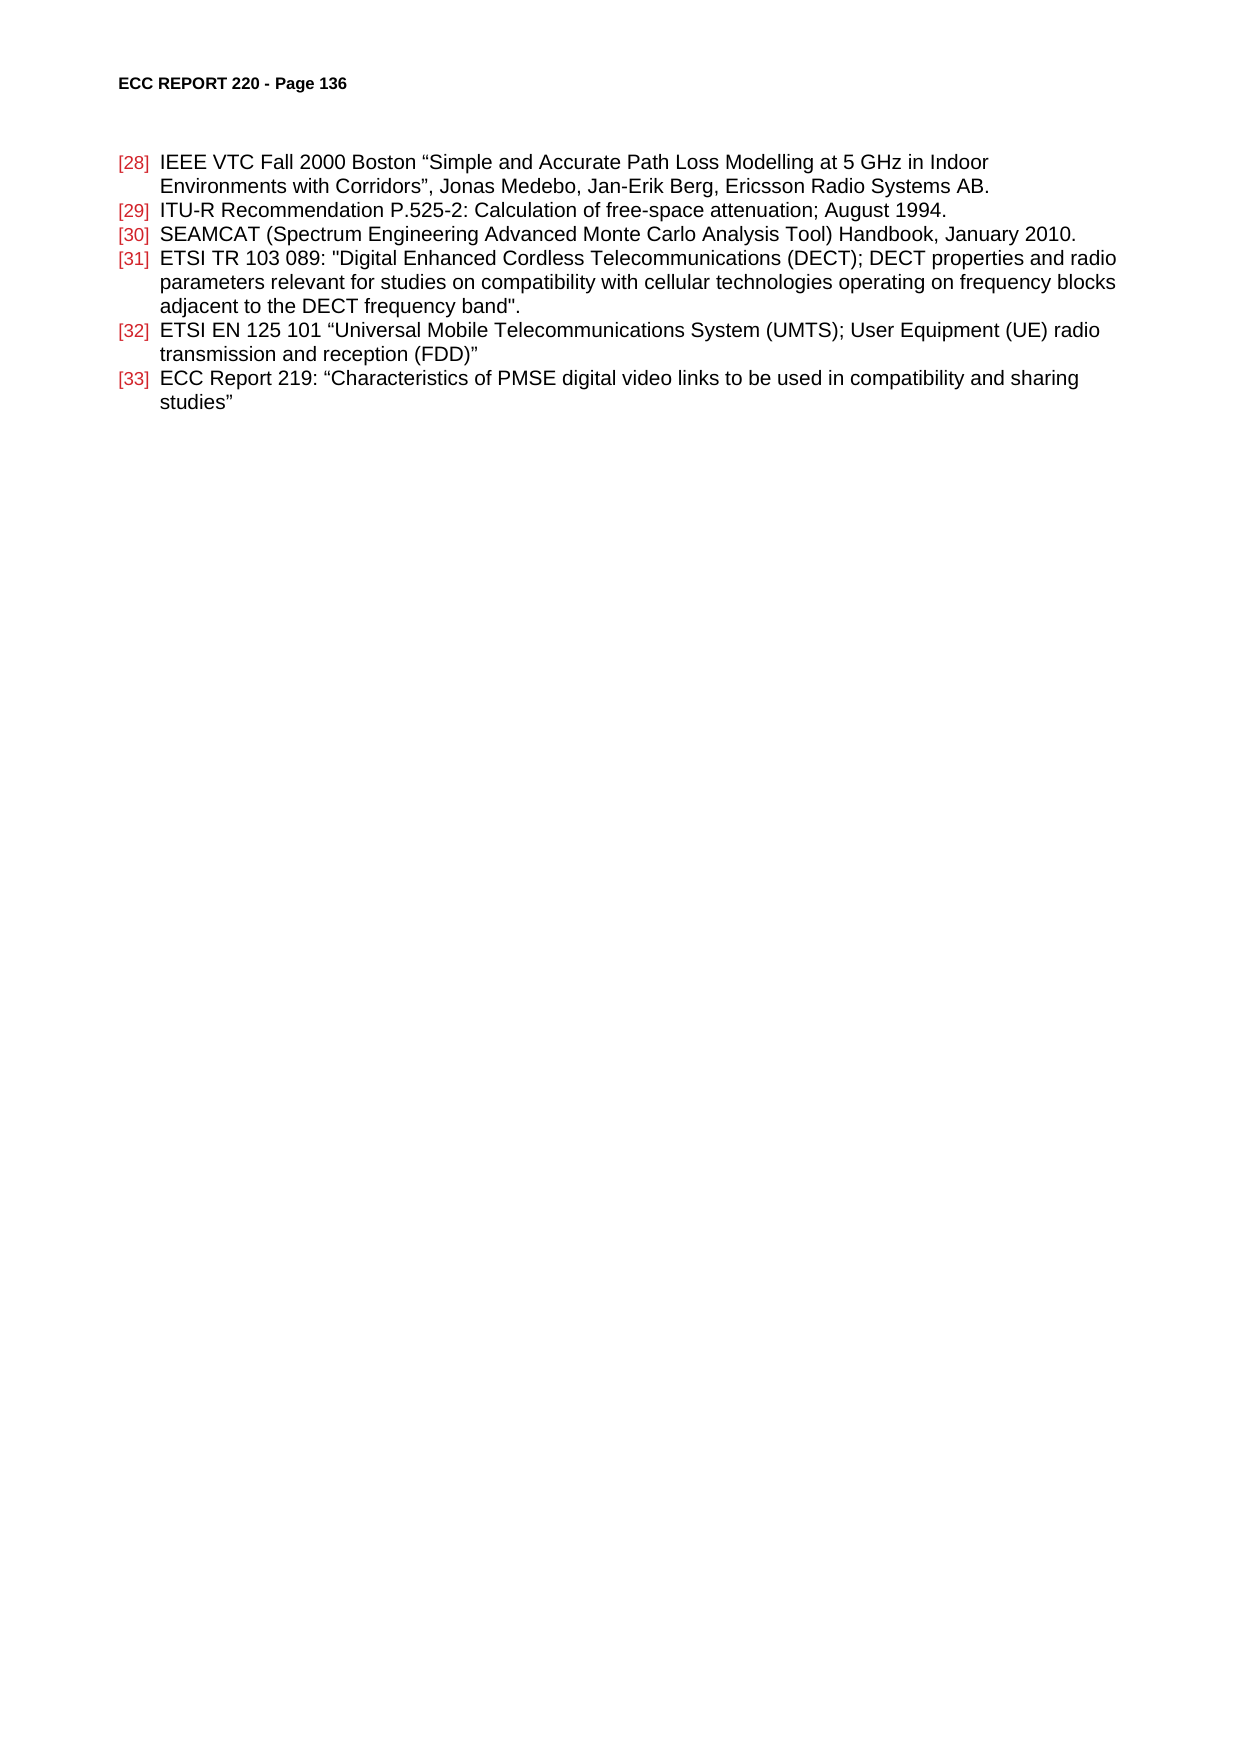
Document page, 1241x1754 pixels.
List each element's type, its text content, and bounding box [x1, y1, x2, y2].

text ETSI TR 103 089: "Digital Enhanced Cordless Telecommunications (DECT); DECT properties and radio parameters relevant for studies on compatibility with cellular technologies operating on frequency blocks adjacent to the DECT frequency band". [118, 246, 1122, 318]
text ECC Report 219: “Characteristics of PMSE digital video links to be used in compatibility and sharing studies” [118, 366, 1122, 413]
text ITU-R Recommendation P.525-2: Calculation of free-space attenuation; August 1994. [118, 198, 1122, 222]
text SEAMCAT (Spectrum Engineering Advanced Monte Carlo Analysis Tool) Handbook, January 2010. [118, 222, 1122, 246]
text ETSI EN 125 101 “Universal Mobile Telecommunications System (UMTS); User Equipment (UE) radio transmission and reception (FDD)” [118, 318, 1122, 366]
text IEEE VTC Fall 2000 Boston “Simple and Accurate Path Loss Modelling at 5 GHz in Indoor Environments with Corridors”, Jonas Medebo, Jan-Erik Berg, Ericsson Radio Systems AB. [118, 150, 1122, 198]
